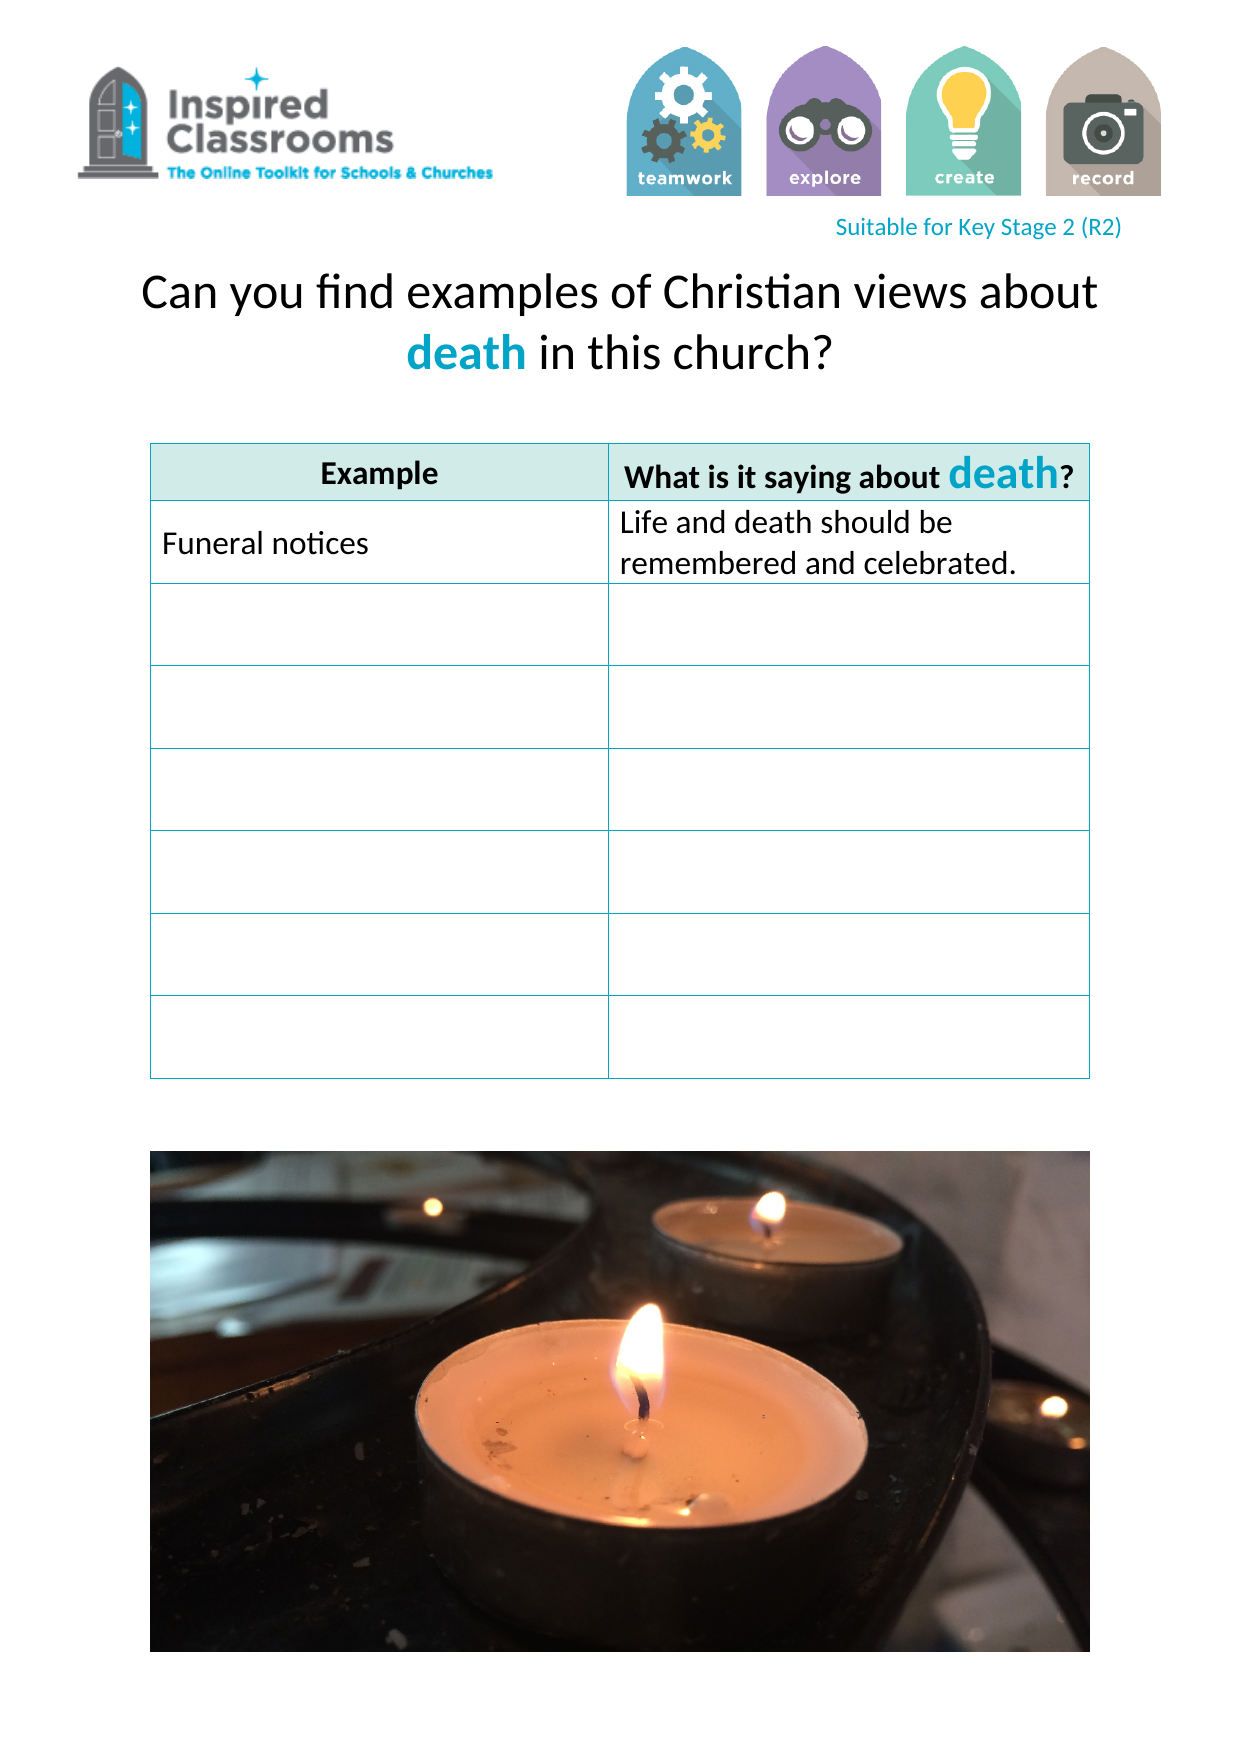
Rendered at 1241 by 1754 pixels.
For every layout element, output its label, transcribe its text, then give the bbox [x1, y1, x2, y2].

table_cell [151, 996, 608, 1078]
text Suitable for Key Stage 2 (R2) [118, 211, 1122, 241]
picture [906, 45, 1022, 196]
picture [766, 46, 882, 196]
table_cell [151, 584, 608, 665]
table_cell [609, 914, 1089, 995]
table_cell [609, 666, 1089, 748]
table_cell [151, 914, 608, 995]
table_cell Funeral notices [151, 501, 608, 583]
picture [150, 1151, 1090, 1652]
table_cell [151, 666, 608, 748]
table_header Example [151, 444, 608, 500]
table_cell [609, 996, 1089, 1078]
table_header What is it saying about death? [609, 444, 1089, 500]
table_cell [151, 831, 608, 913]
text Can you find examples of Christian views about death in this church? [118, 260, 1122, 382]
table_cell [151, 749, 608, 830]
picture [77, 66, 493, 179]
table_cell Life and death should be remembered and celebrated. [609, 501, 1089, 583]
table_cell [609, 584, 1089, 665]
table_cell [609, 749, 1089, 830]
table_cell [609, 831, 1089, 913]
picture [1045, 47, 1161, 196]
picture [626, 47, 742, 196]
